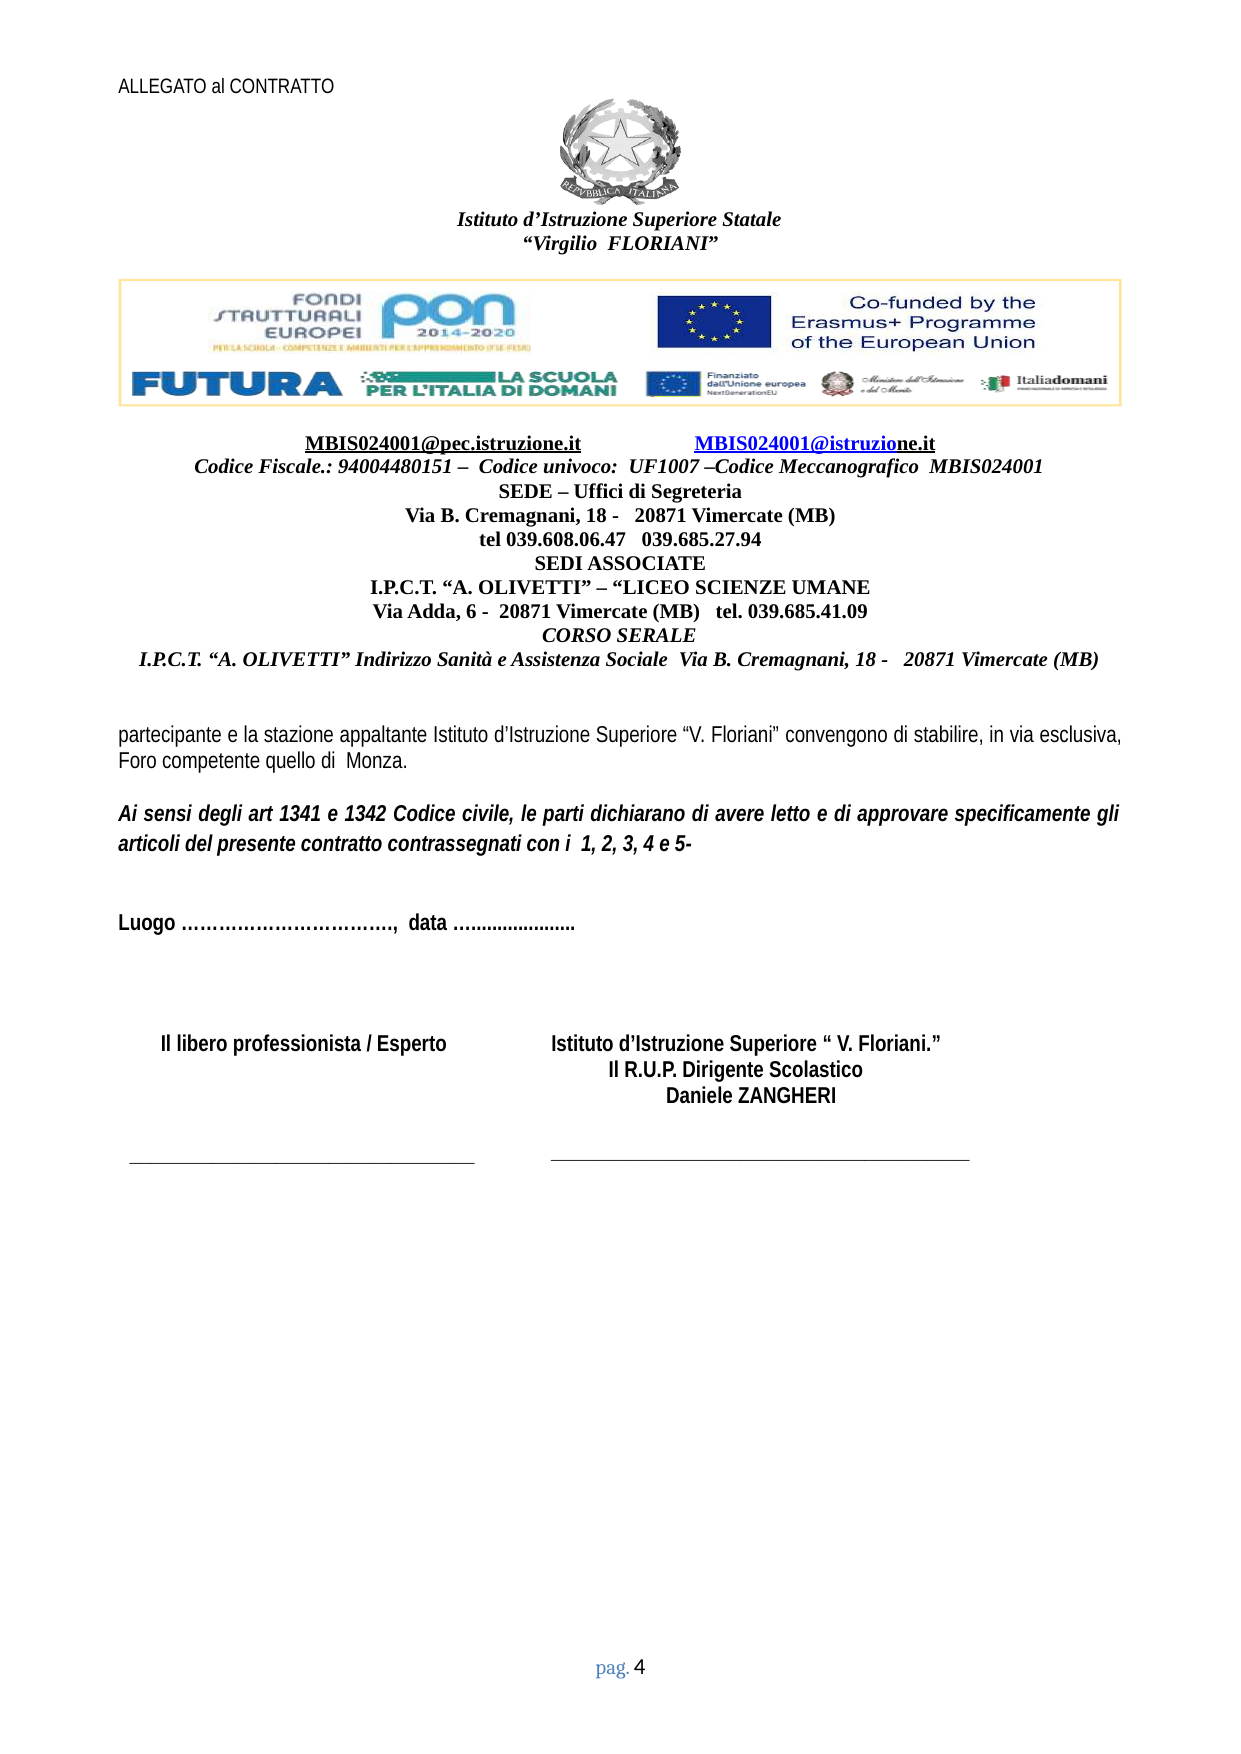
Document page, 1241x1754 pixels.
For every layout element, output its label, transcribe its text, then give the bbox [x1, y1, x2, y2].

text Ai sensi degli art 1341 e 1342 Codice civile, le parti dichiarano di avere letto e di approvare specificamente gli articoli del presente contratto contrassegnati con i 1, 2, 3, 4 e 5- [118, 800, 1122, 856]
table_header Istituto d’Istruzione Superiore “ V. Floriani.” [519, 1030, 1122, 1056]
table_header Il libero professionista / Esperto [118, 1030, 519, 1056]
picture [649, 291, 1044, 358]
text Luogo ……………………………., data ….................... [118, 909, 1122, 935]
picture [208, 291, 531, 354]
table_cell _________________________________ [118, 1056, 519, 1222]
table_cell Il R.U.P. Dirigente Scolastico Daniele ZANGHERI ________________________________________ [519, 1056, 1122, 1222]
picture [557, 97, 683, 207]
picture [132, 370, 1108, 398]
text Per ogni e qualsiasi controversia relativa all’interpretazione e/o esecuzione del presente Patto di integrità, o comunque da esso derivante, la ditta / società / operatore economico – professionista ._________________________________ partecipante e la stazione appaltante Istituto d’Istruzione Superiore “V. Floriani” convengono di stabilire, in via esclusiva, Foro competente quello di Monza. [118, 721, 1122, 773]
